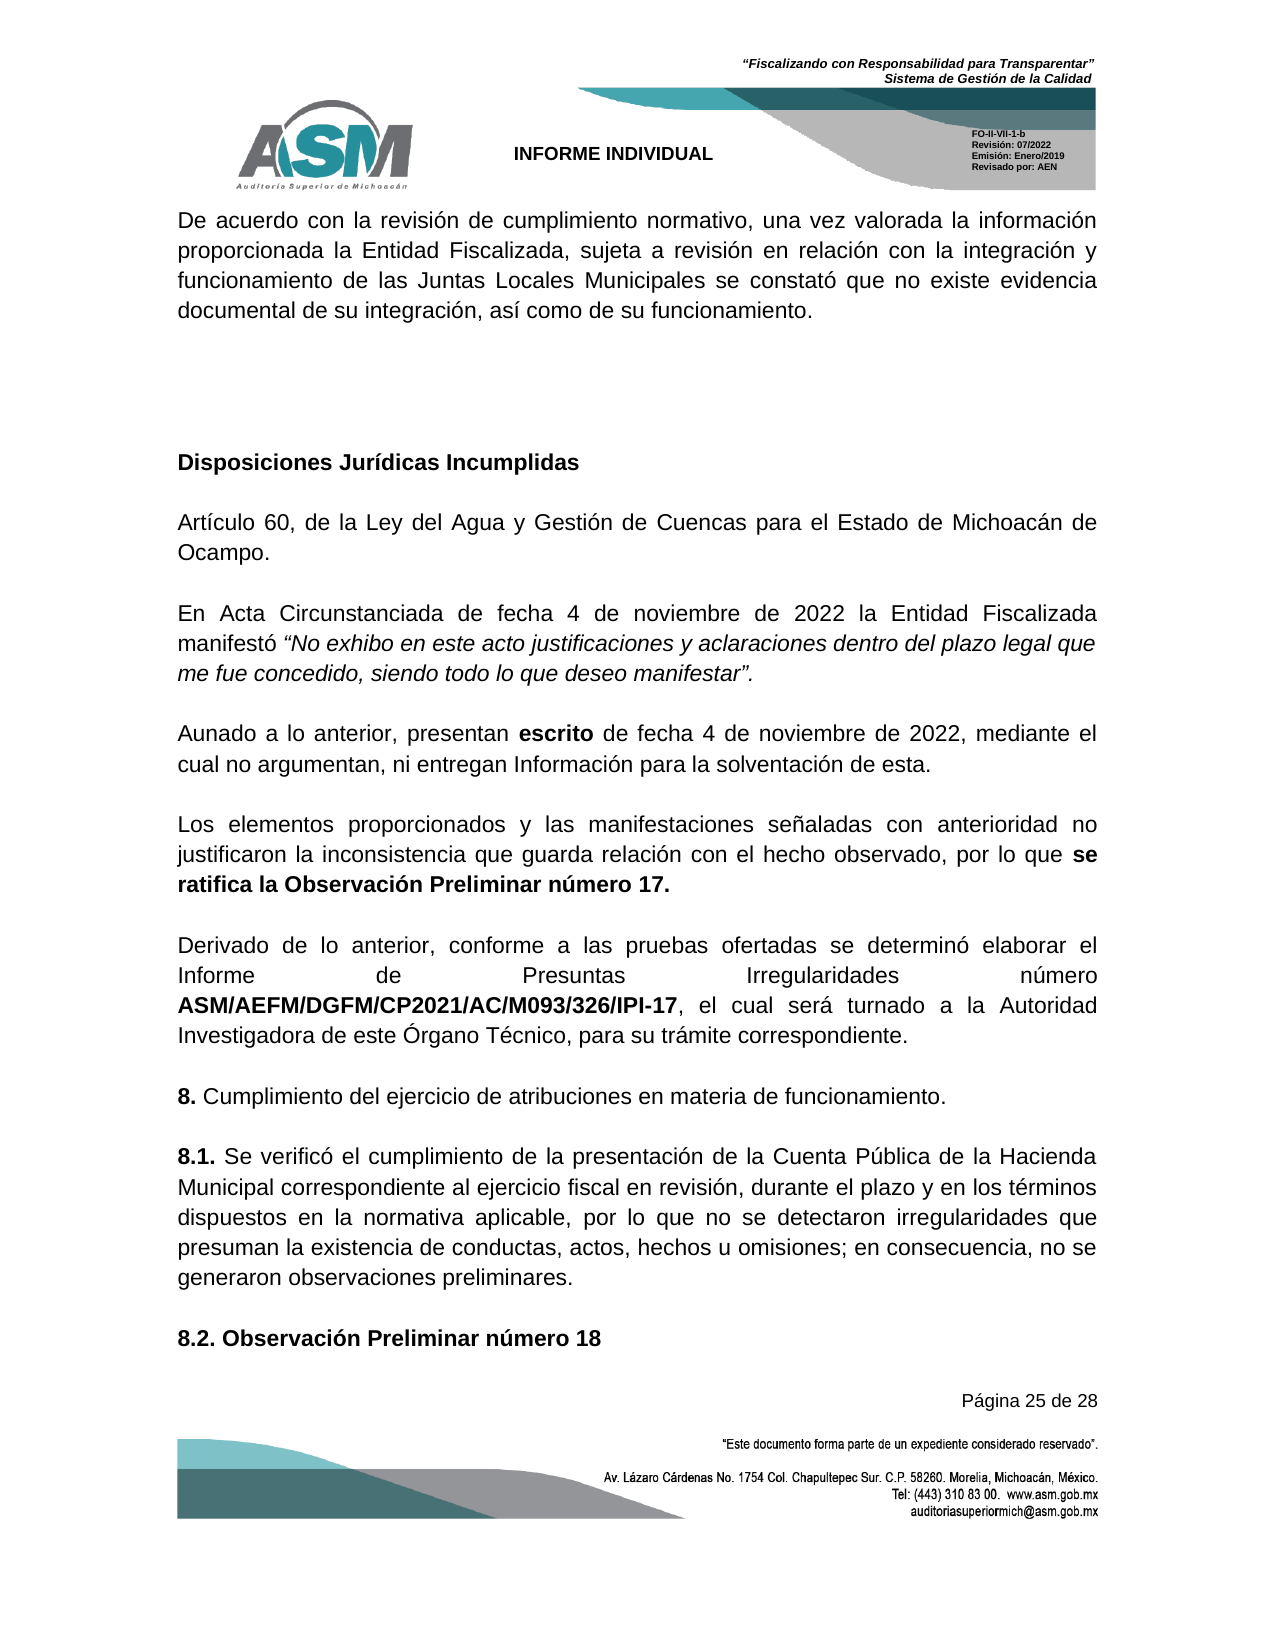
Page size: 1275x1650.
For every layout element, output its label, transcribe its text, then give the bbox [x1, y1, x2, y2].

text 8.1. Se verificó el cumplimiento de la presentación de la Cuenta Pública de la Hacienda Municipal correspondiente al ejercicio fiscal en revisión, durante el plazo y en los términos dispuestos en la normativa aplicable, por lo que no se detectaron irregularidades que presuman la existencia de conductas, actos, hechos u omisiones; en consecuencia, no se generaron observaciones preliminares. [177, 1143, 1098, 1290]
text Disposiciones Jurídicas Incumplidas [177, 448, 1098, 475]
text 8. Cumplimiento del ejercicio de atribuciones en materia de funcionamiento. [177, 1083, 1098, 1109]
text En Acta Circunstanciada de fecha 4 de noviembre de 2022 la Entidad Fiscalizada manifestó “No exhibo en este acto justificaciones y aclaraciones dentro del plazo legal que me fue concedido, siendo todo lo que deseo manifestar”. [177, 599, 1098, 686]
text Artículo 60, de la Ley del Agua y Gestión de Cuencas para el Estado de Michoacán de Ocampo. [177, 509, 1098, 565]
text 8.2. Observación Preliminar número 18 [177, 1324, 1098, 1351]
picture [177, 1439, 1098, 1519]
text Aunado a lo anterior, presentan escrito de fecha 4 de noviembre de 2022, mediante el cual no argumentan, ni entregan Información para la solventación de esta. [177, 720, 1098, 777]
text De acuerdo con la revisión de cumplimiento normativo, una vez valorada la información proporcionada la Entidad Fiscalizada, sujeta a revisión en relación con la integración y funcionamiento de las Juntas Locales Municipales se constató que no existe evidencia documental de su integración, así como de su funcionamiento. [177, 207, 1098, 324]
text Los elementos proporcionados y las manifestaciones señaladas con anterioridad no justificaron la inconsistencia que guarda relación con el hecho observado, por lo que se ratifica la Observación Preliminar número 17. [177, 811, 1098, 898]
text Derivado de lo anterior, conforme a las pruebas ofertadas se determinó elaborar el Informe de Presuntas Irregularidades número ASM/AEFM/DGFM/CP2021/AC/M093/326/IPI-17, el cual será turnado a la Autoridad Investigadora de este Órgano Técnico, para su trámite correspondiente. [177, 932, 1098, 1049]
